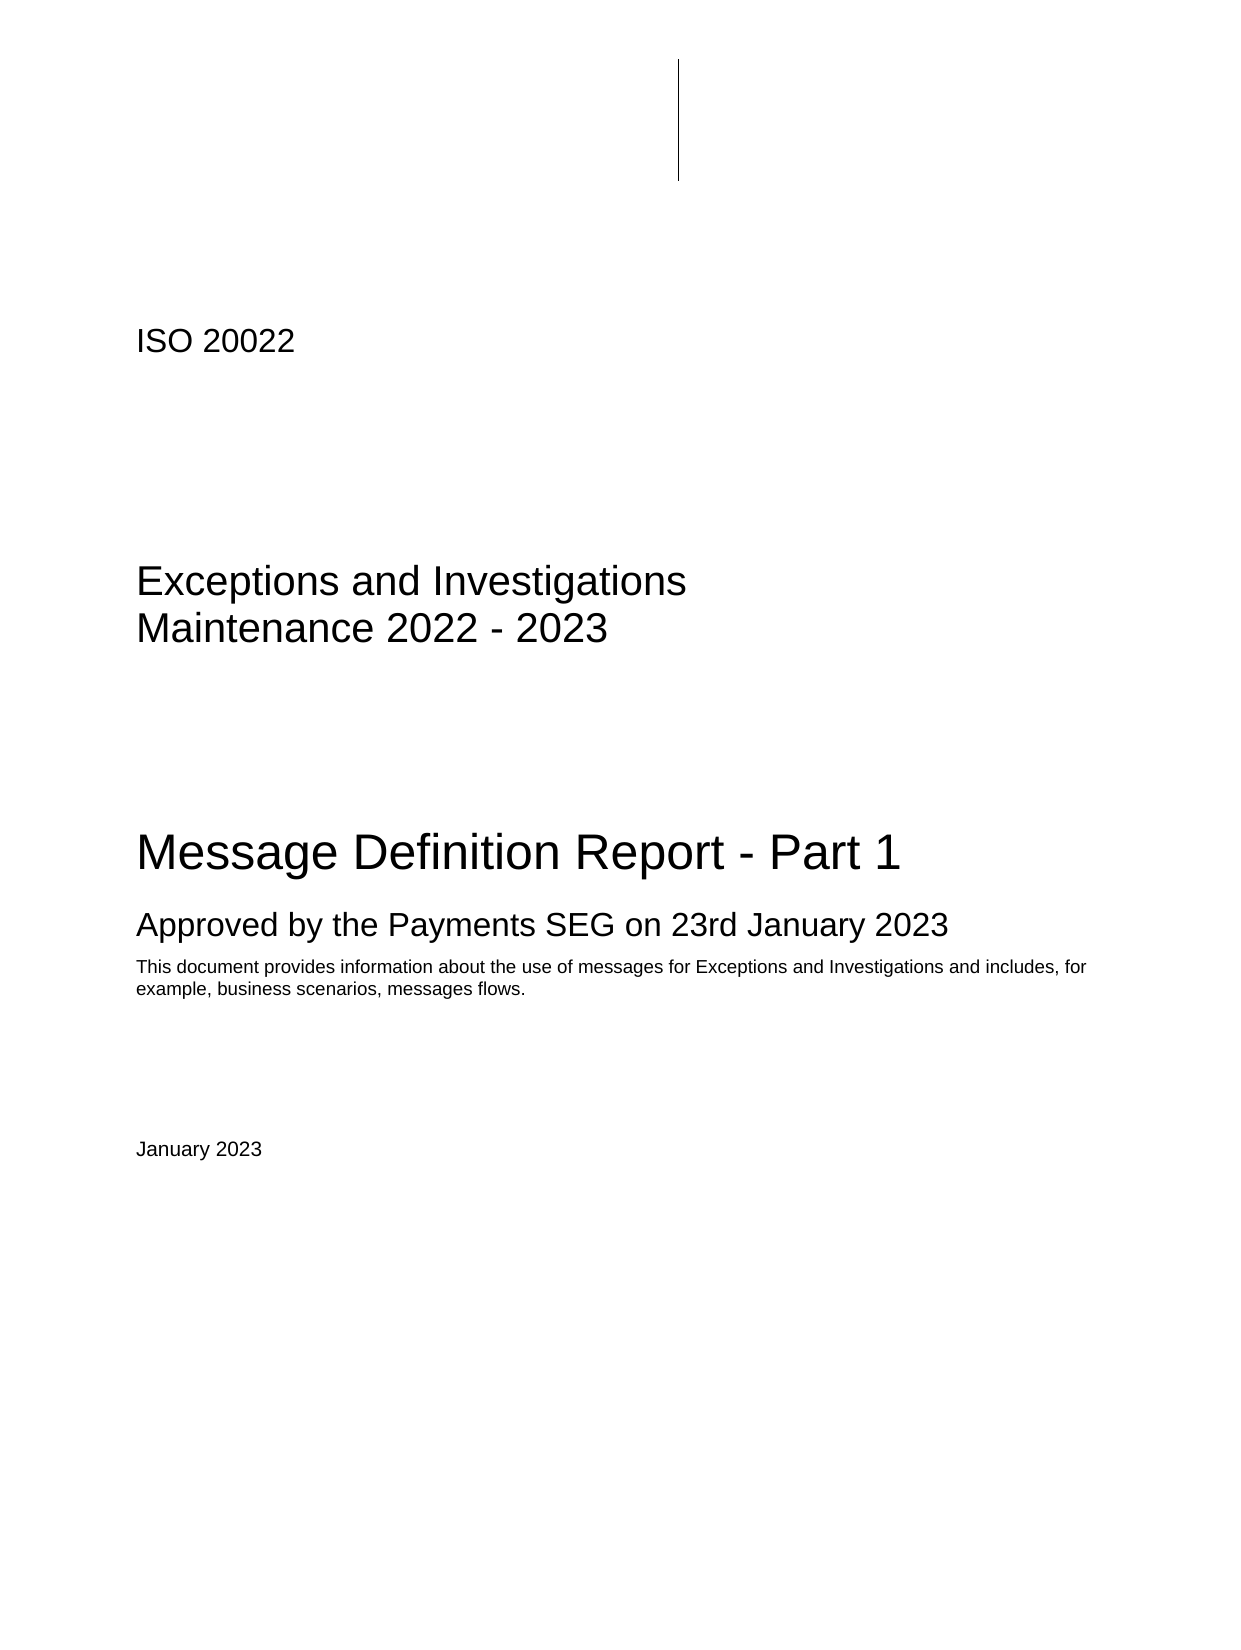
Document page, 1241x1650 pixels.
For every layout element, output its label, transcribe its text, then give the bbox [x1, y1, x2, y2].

text Exceptions and Investigations Maintenance 2022 - 2023 [136, 556, 1104, 652]
title Message Definition Report - Part 1 [136, 823, 1104, 880]
title This document provides information about the use of messages for Exceptions and Investigations and includes, for example, business scenarios, messages flows. [136, 956, 1104, 999]
text January 2023 [136, 1137, 1104, 1161]
text ISO 20022 [136, 322, 1104, 360]
subtitle Approved by the Payments SEG on 23rd January 2023 [136, 905, 1104, 944]
